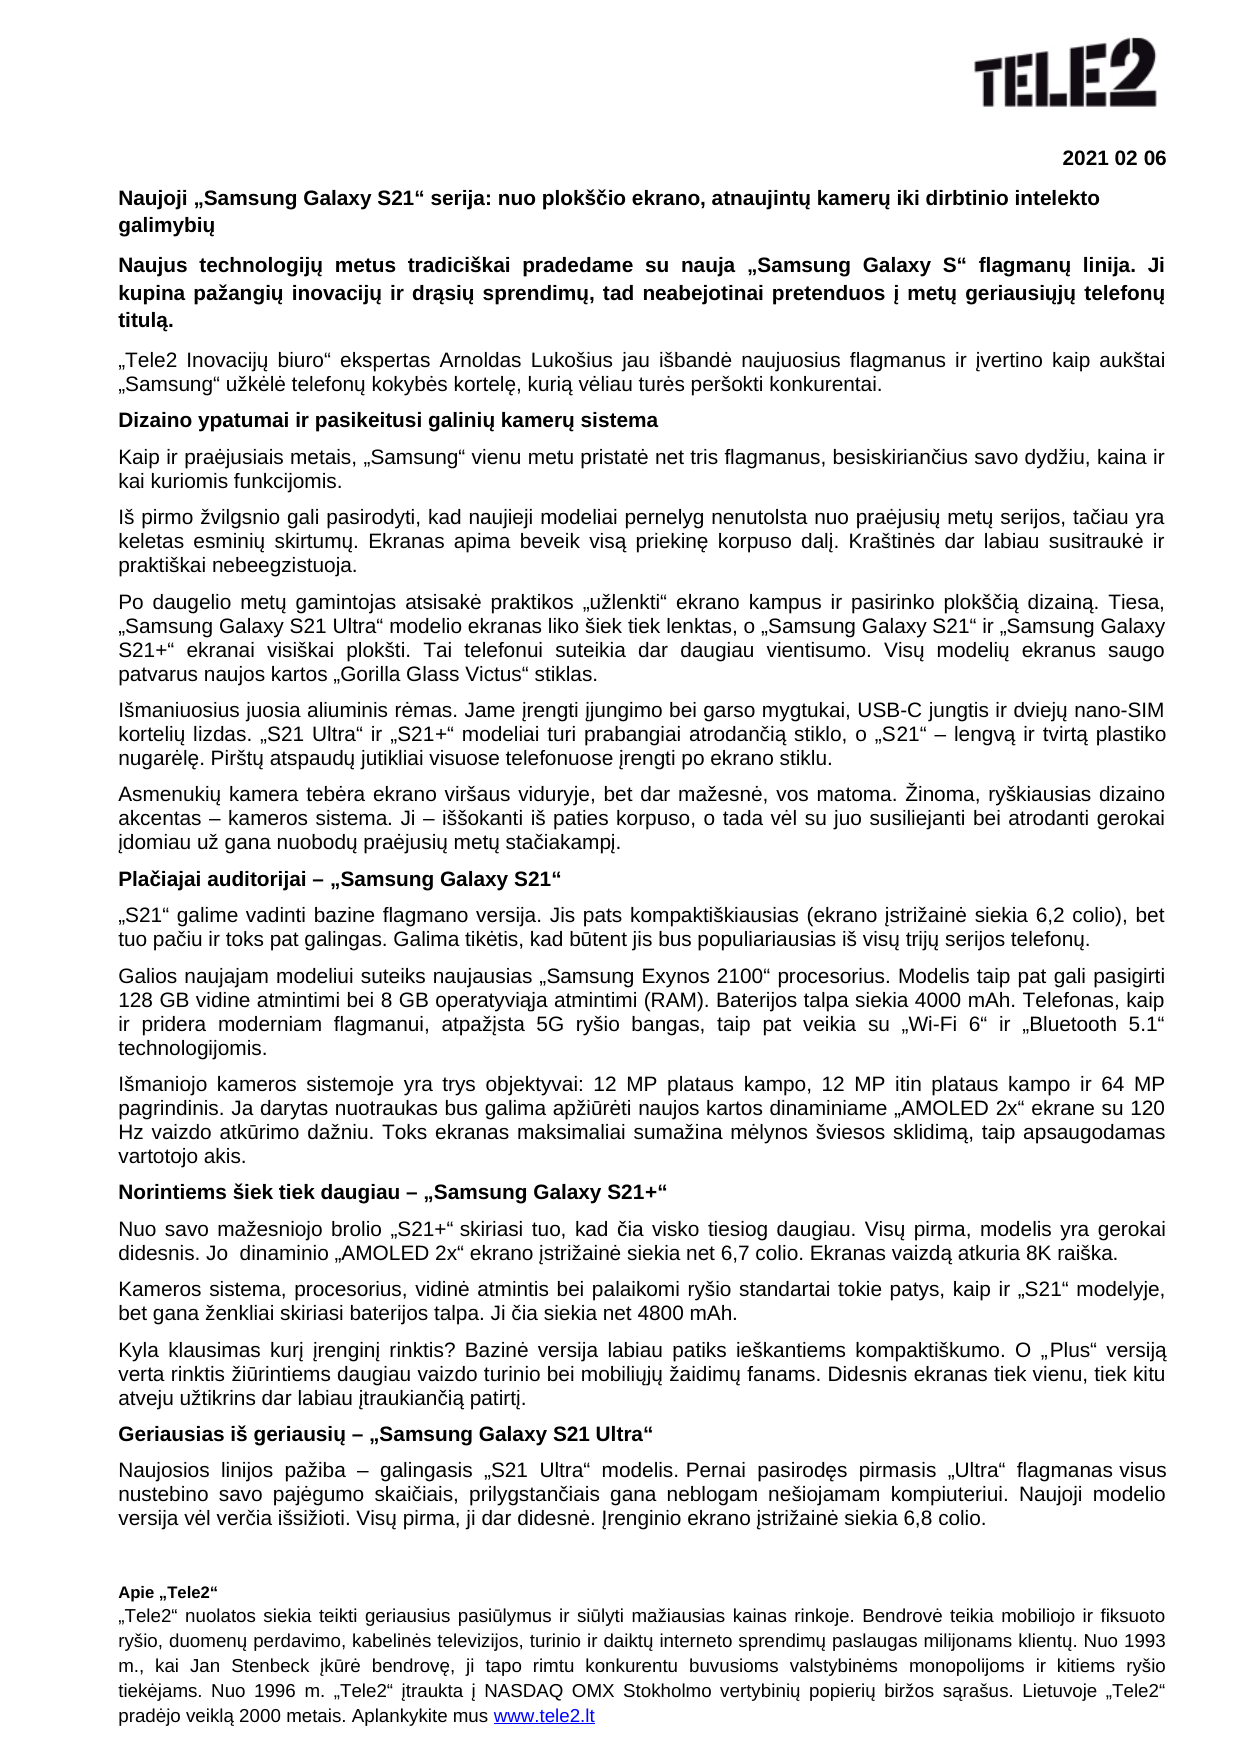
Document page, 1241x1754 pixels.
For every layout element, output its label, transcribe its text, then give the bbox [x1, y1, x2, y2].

text Po daugelio metų gamintojas atsisakė praktikos „užlenkti“ ekrano kampus ir pasirinko plokščią dizainą. Tiesa, „Samsung Galaxy S21 Ultra“ modelio ekranas liko šiek tiek lenktas, o „Samsung Galaxy S21“ ir „Samsung Galaxy S21+“ ekranai visiškai plokšti. Tai telefonui suteikia dar daugiau vientisumo. Visų modelių ekranus saugo patvarus naujos kartos „Gorilla Glass Victus“ stiklas. [118, 589, 1167, 685]
text 2021 02 06 [118, 145, 1167, 169]
text Išmaniuosius juosia aliuminis rėmas. Jame įrengti įjungimo bei garso mygtukai, USB-C jungtis ir dviejų nano-SIM kortelių lizdas. „S21 Ultra“ ir „S21+“ modeliai turi prabangiai atrodančią stiklo, o „S21“ – lengvą ir tvirtą plastiko nugarėlę. Pirštų atspaudų jutikliai visuose telefonuose įrengti po ekrano stiklu. [118, 698, 1167, 770]
text Norintiems šiek tiek daugiau – „Samsung Galaxy S21+“ [118, 1180, 1167, 1204]
text Kaip ir praėjusiais metais, „Samsung“ vienu metu pristatė net tris flagmanus, besiskiriančius savo dydžiu, kaina ir kai kuriomis funkcijomis. [118, 445, 1167, 493]
picture [328, 22, 1166, 113]
text „Tele2 Inovacijų biuro“ ekspertas Arnoldas Lukošius jau išbandė naujuosius flagmanus ir įvertino kaip aukštai „Samsung“ užkėlė telefonų kokybės kortelę, kurią vėliau turės peršokti konkurentai. [118, 348, 1167, 396]
text Plačiajai auditorijai – „Samsung Galaxy S21“ [118, 867, 1167, 891]
text Asmenukių kamera tebėra ekrano viršaus viduryje, bet dar mažesnė, vos matoma. Žinoma, ryškiausias dizaino akcentas – kameros sistema. Ji – iššokanti iš paties korpuso, o tada vėl su juo susiliejanti bei atrodanti gerokai įdomiau už gana nuobodų praėjusių metų stačiakampį. [118, 782, 1167, 854]
text Naujoji „Samsung Galaxy S21“ serija: nuo plokščio ekrano, atnaujintų kamerų iki dirbtinio intelekto galimybių [118, 185, 1167, 237]
text Dizaino ypatumai ir pasikeitusi galinių kamerų sistema [118, 408, 1167, 432]
text Naujosios linijos pažiba – galingasis „S21 Ultra“ modelis. Pernai pasirodęs pirmasis „Ultra“ flagmanas visus nustebino savo pajėgumo skaičiais, prilygstančiais gana neblogam nešiojamam kompiuteriui. Naujoji modelio versija vėl verčia išsižioti. Visų pirma, ji dar didesnė. Įrenginio ekrano įstrižainė siekia 6,8 colio. [118, 1458, 1167, 1530]
text Nuo savo mažesniojo brolio „S21+“ skiriasi tuo, kad čia visko tiesiog daugiau. Visų pirma, modelis yra gerokai didesnis. Jo dinaminio „AMOLED 2x“ ekrano įstrižainė siekia net 6,7 colio. Ekranas vaizdą atkuria 8K raiška. [118, 1217, 1167, 1264]
text Galios naujajam modeliui suteiks naujausias „Samsung Exynos 2100“ procesorius. Modelis taip pat gali pasigirti 128 GB vidine atmintimi bei 8 GB operatyviąja atmintimi (RAM). Baterijos talpa siekia 4000 mAh. Telefonas, kaip ir pridera moderniam flagmanui, atpažįsta 5G ryšio bangas, taip pat veikia su „Wi-Fi 6“ ir „Bluetooth 5.1“ technologijomis. [118, 963, 1167, 1059]
text Naujus technologijų metus tradiciškai pradedame su nauja „Samsung Galaxy S“ flagmanų linija. Ji kupina pažangių inovacijų ir drąsių sprendimų, tad neabejotinai pretenduos į metų geriausiųjų telefonų titulą. [118, 253, 1167, 332]
text Iš pirmo žvilgsnio gali pasirodyti, kad naujieji modeliai pernelyg nenutolsta nuo praėjusių metų serijos, tačiau yra keletas esminių skirtumų. Ekranas apima beveik visą priekinę korpuso dalį. Kraštinės dar labiau susitraukė ir praktiškai nebeegzistuoja. [118, 505, 1167, 577]
text Išmaniojo kameros sistemoje yra trys objektyvai: 12 MP plataus kampo, 12 MP itin plataus kampo ir 64 MP pagrindinis. Ja darytas nuotraukas bus galima apžiūrėti naujos kartos dinaminiame „AMOLED 2x“ ekrane su 120 Hz vaizdo atkūrimo dažniu. Toks ekranas maksimaliai sumažina mėlynos šviesos sklidimą, taip apsaugodamas vartotojo akis. [118, 1072, 1167, 1168]
text Kameros sistema, procesorius, vidinė atmintis bei palaikomi ryšio standartai tokie patys, kaip ir „S21“ modelyje, bet gana ženkliai skiriasi baterijos talpa. Ji čia siekia net 4800 mAh. [118, 1277, 1167, 1325]
text „S21“ galime vadinti bazine flagmano versija. Jis pats kompaktiškiausias (ekrano įstrižainė siekia 6,2 colio), bet tuo pačiu ir toks pat galingas. Galima tikėtis, kad būtent jis bus populiariausias iš visų trijų serijos telefonų. [118, 903, 1167, 951]
text Kyla klausimas kurį įrenginį rinktis? Bazinė versija labiau patiks ieškantiems kompaktiškumo. O „Plus“ versiją verta rinktis žiūrintiems daugiau vaizdo turinio bei mobiliųjų žaidimų fanams. Didesnis ekranas tiek vienu, tiek kitu atveju užtikrins dar labiau įtraukiančią patirtį. [118, 1337, 1167, 1409]
text Geriausias iš geriausių – „Samsung Galaxy S21 Ultra“ [118, 1422, 1167, 1446]
